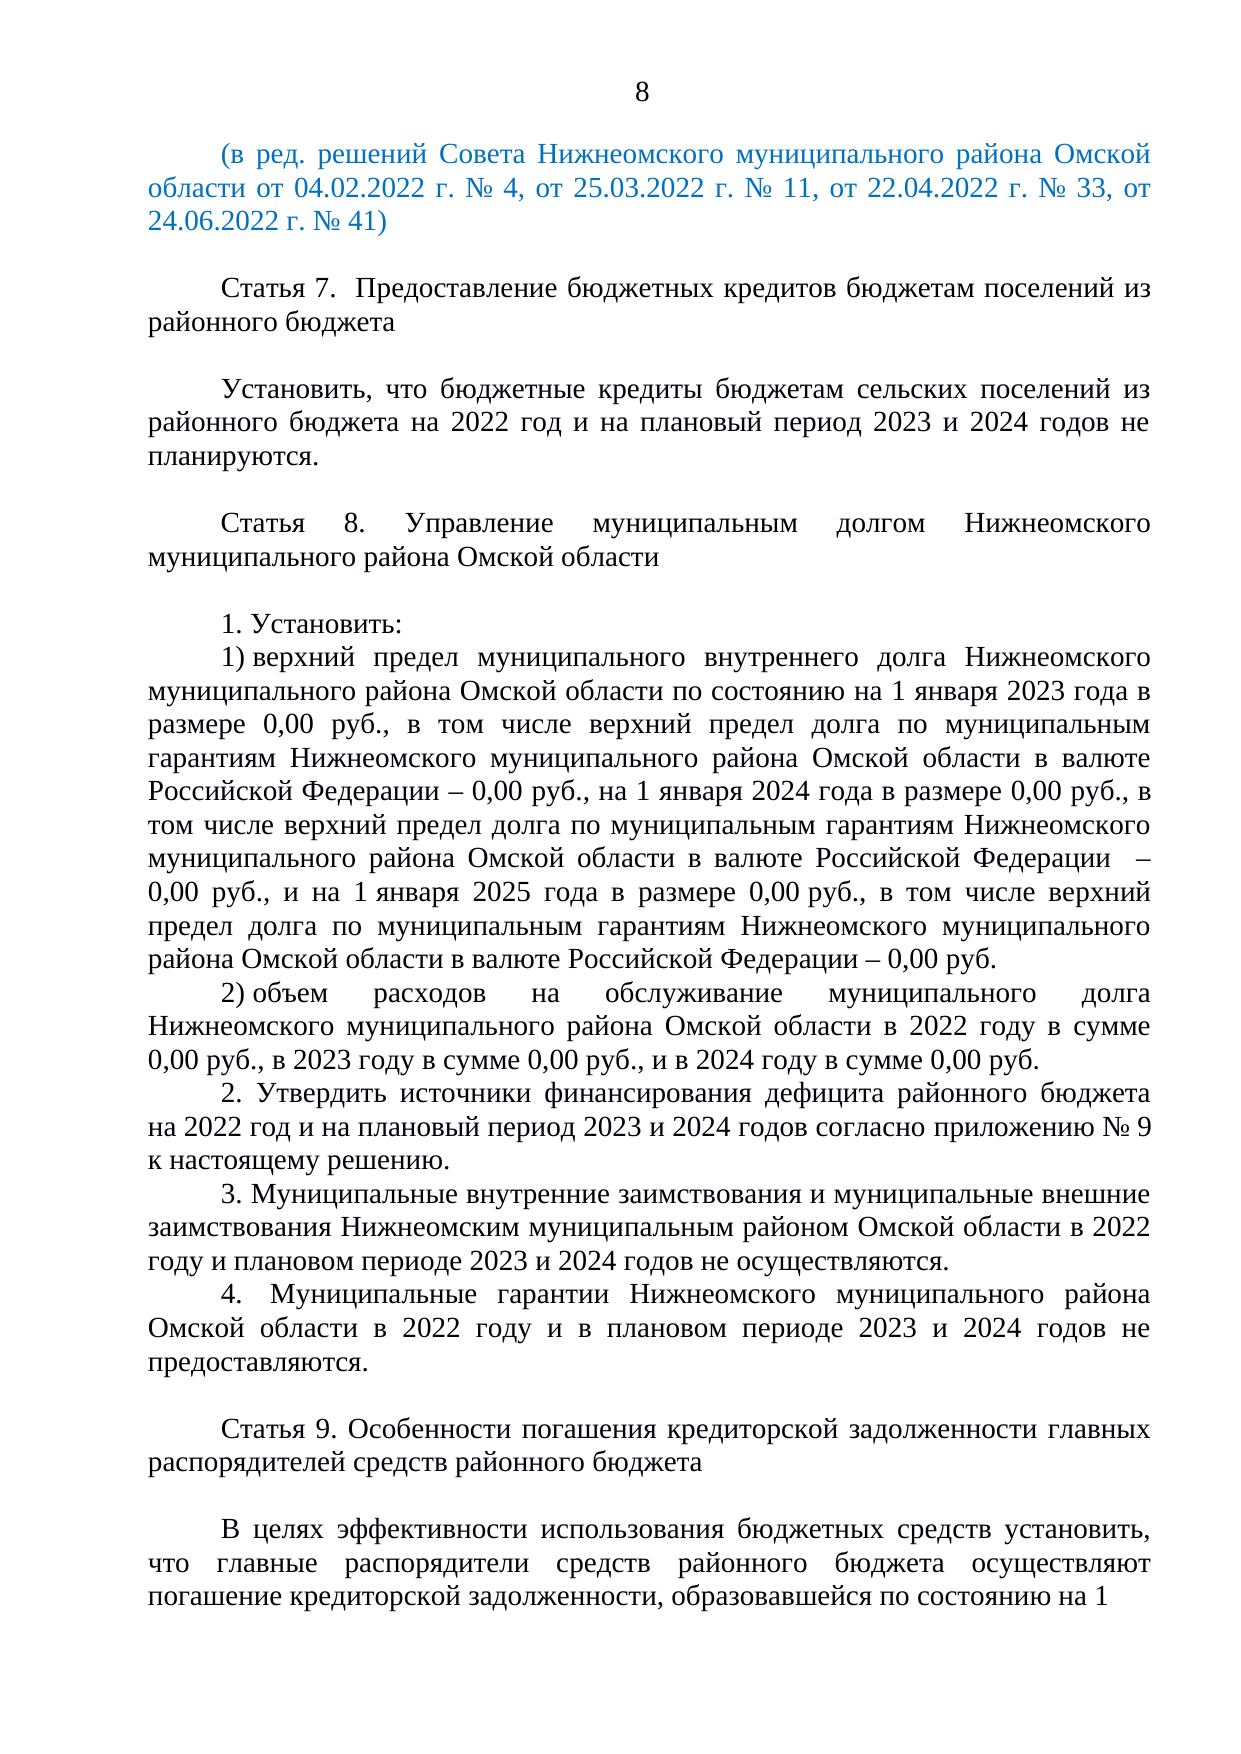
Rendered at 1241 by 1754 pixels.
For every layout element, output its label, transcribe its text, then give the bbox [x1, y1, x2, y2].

text Статья 9. Особенности погашения кредиторской задолженности главных распорядителей средств районного бюджета [148, 1411, 1152, 1478]
text Статья 8. Управление муниципальным долгом Нижнеомского муниципального района Омской области [148, 505, 1152, 572]
text 1. Установить: [148, 606, 1152, 639]
text 4. Муниципальные гарантии Нижнеомского муниципального района Омской области в 2022 году и в плановом периоде 2023 и 2024 годов не предоставляются. [148, 1277, 1152, 1377]
text 1) верхний предел муниципального внутреннего долга Нижнеомского муниципального района Омской области по состоянию на 1 января 2023 года в размере 0,00 руб., в том числе верхний предел долга по муниципальным гарантиям Нижнеомского муниципального района Омской области в валюте Российской Федерации – 0,00 руб., на 1 января 2024 года в размере 0,00 руб., в том числе верхний предел долга по муниципальным гарантиям Нижнеомского муниципального района Омской области в валюте Российской Федерации – 0,00 руб., и на 1 января 2025 года в размере 0,00 руб., в том числе верхний предел долга по муниципальным гарантиям Нижнеомского муниципального района Омской области в валюте Российской Федерации – 0,00 руб. [148, 639, 1152, 975]
text 3. Муниципальные внутренние заимствования и муниципальные внешние заимствования Нижнеомским муниципальным районом Омской области в 2022 году и плановом периоде 2023 и 2024 годов не осуществляются. [148, 1176, 1152, 1277]
text 2) объем расходов на обслуживание муниципального долга Нижнеомского муниципального района Омской области в 2022 году в сумме 0,00 руб., в 2023 году в сумме 0,00 руб., и в 2024 году в сумме 0,00 руб. [148, 975, 1152, 1075]
text В целях эффективности использования бюджетных средств установить, что главные распорядители средств районного бюджета осуществляют погашение кредиторской задолженности, образовавшейся по состоянию на 1 [148, 1511, 1152, 1612]
text Статья 7. Предоставление бюджетных кредитов бюджетам поселений из районного бюджета [148, 270, 1152, 337]
text (в ред. решений Совета Нижнеомского муниципального района Омской области от 04.02.2022 г. № 4, от 25.03.2022 г. № 11, от 22.04.2022 г. № 33, от 24.06.2022 г. № 41) [148, 136, 1152, 237]
text 2. Утвердить источники финансирования дефицита районного бюджета на 2022 год и на плановый период 2023 и 2024 годов согласно приложению № 9 к настоящему решению. [148, 1075, 1152, 1176]
text Установить, что бюджетные кредиты бюджетам сельских поселений из районного бюджета на 2022 год и на плановый период 2023 и 2024 годов не планируются. [148, 371, 1152, 472]
